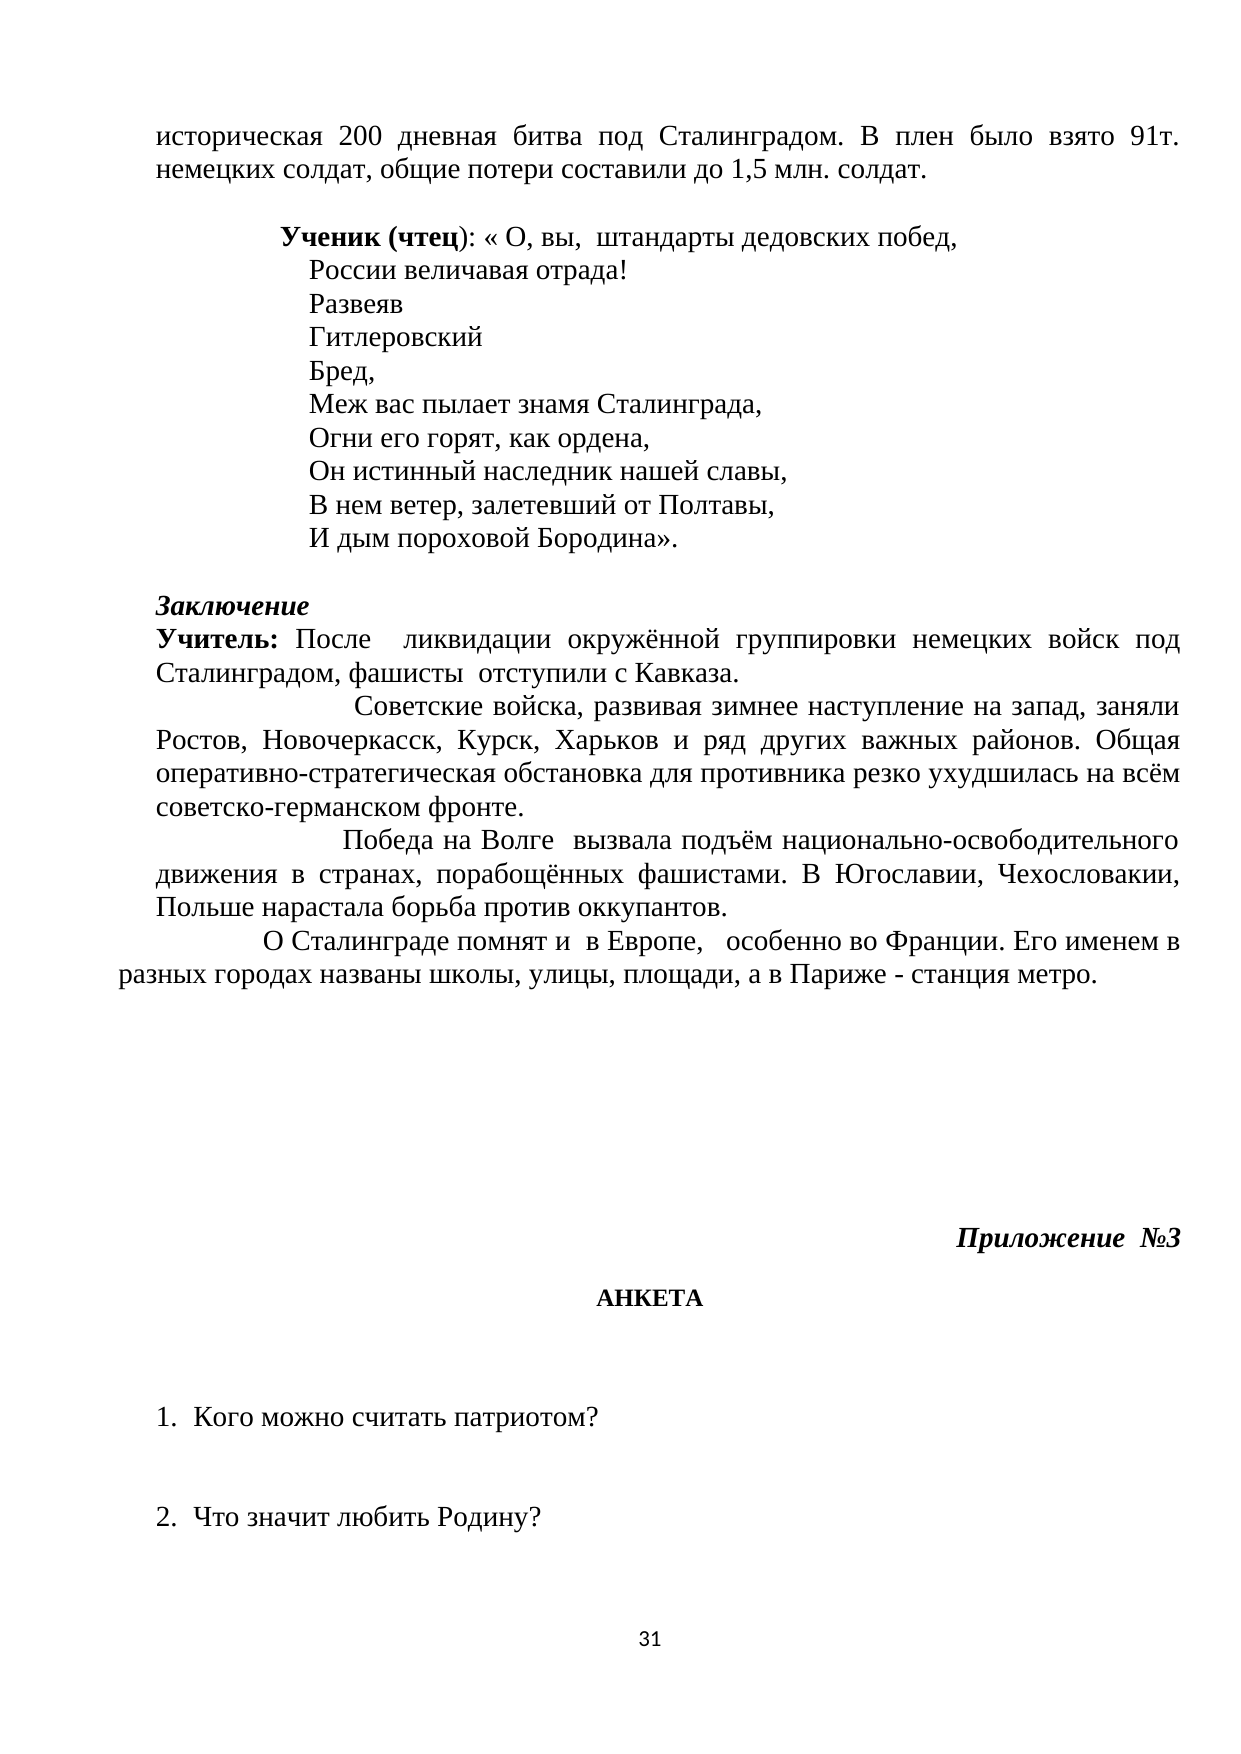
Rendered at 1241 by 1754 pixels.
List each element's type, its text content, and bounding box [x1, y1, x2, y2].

text Он истинный наследник нашей славы, [156, 453, 1181, 487]
list Кого можно считать патриотом? [156, 1399, 1181, 1432]
list Что значит любить Родину? [156, 1499, 1181, 1533]
text АНКЕТА [118, 1283, 1181, 1312]
text Победа на Волге вызвала подъём национально-освободительного движения в странах, порабощённых фашистами. В Югославии, Чехословакии, Польше нарастала борьба против оккупантов. [156, 822, 1181, 923]
text Развеяв [156, 286, 1181, 319]
text Приложение №3 [118, 1221, 1181, 1254]
text Меж вас пылает знамя Сталинграда, [156, 386, 1181, 420]
text Заключение [156, 588, 1181, 621]
text Гитлеровский [156, 319, 1181, 353]
text Советские войска, развивая зимнее наступление на запад, заняли Ростов, Новочеркасск, Курск, Харьков и ряд других важных районов. Общая оперативно-стратегическая обстановка для противника резко ухудшилась на всём советско-германском фронте. [156, 688, 1181, 822]
text В нем ветер, залетевший от Полтавы, [156, 487, 1181, 521]
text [156, 118, 1181, 185]
text Ученик (чтец): « О, вы, штандарты дедовских побед, [156, 219, 1181, 252]
text Огни его горят, как ордена, [156, 420, 1181, 453]
text И дым пороховой Бородина». [156, 521, 1181, 554]
text Учитель: После ликвидации окружённой группировки немецких войск под Сталинградом, фашисты отступили с Кавказа. [156, 621, 1181, 688]
text Бред, [156, 353, 1181, 386]
text России величавая отрада! [156, 252, 1181, 286]
text О Сталинграде помнят и в Европе, особенно во Франции. Его именем в разных городах названы школы, улицы, площади, а в Париже - станция метро. [118, 923, 1181, 990]
